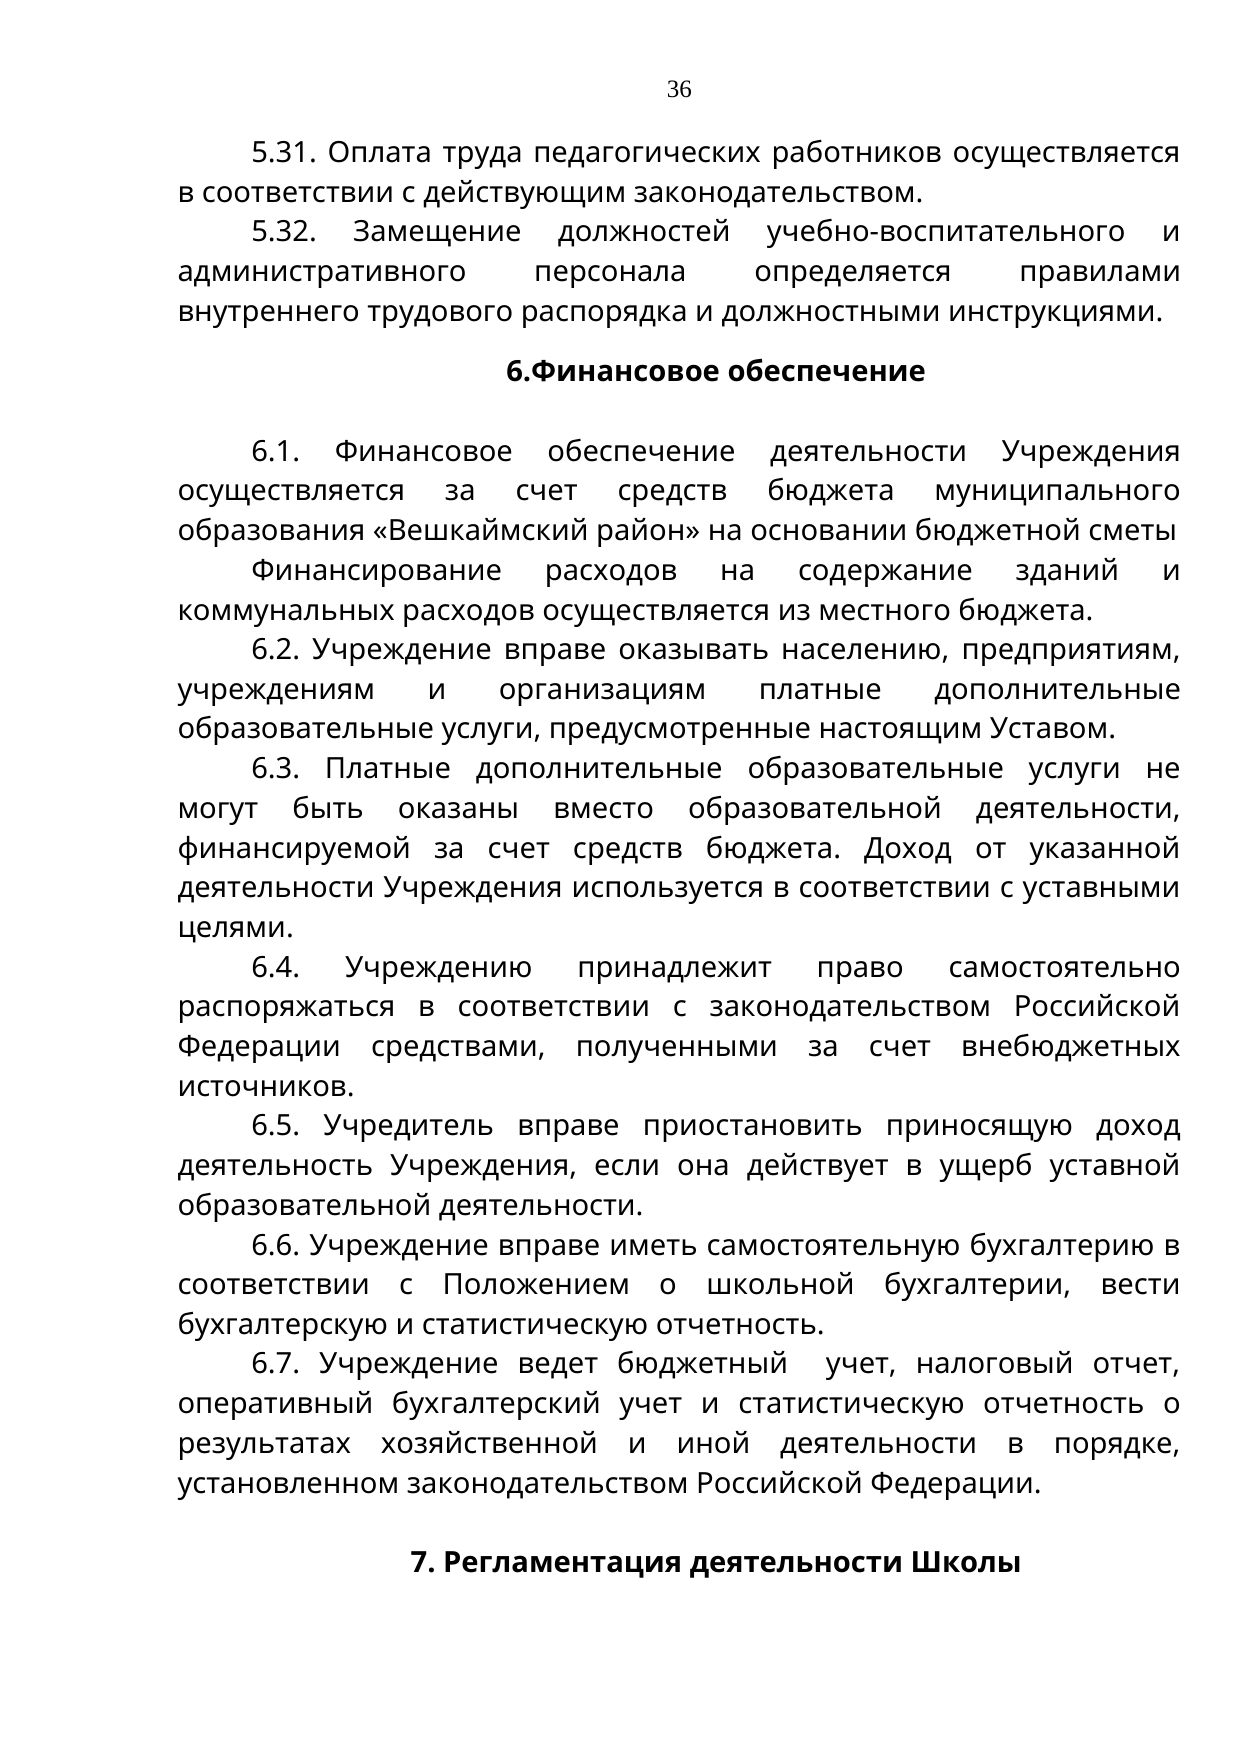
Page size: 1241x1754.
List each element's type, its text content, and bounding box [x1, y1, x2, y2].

text 7. Регламентация деятельности Школы [177, 1541, 1181, 1581]
text 5.32. Замещение должностей учебно-воспитательного и административного персонала определяется правилами внутреннего трудового распорядка и должностными инструкциями. [177, 211, 1181, 330]
text 6.3. Платные дополнительные образовательные услуги не могут быть оказаны вместо образовательной деятельности, финансируемой за счет средств бюджета. Доход от указанной деятельности Учреждения используется в соответствии с уставными целями. [177, 747, 1181, 946]
text 6.4. Учреждению принадлежит право самостоятельно распоряжаться в соответствии с законодательством Российской Федерации средствами, полученными за счет внебюджетных источников. [177, 946, 1181, 1105]
text 6.7. Учреждение ведет бюджетный учет, налоговый отчет, оперативный бухгалтерский учет и статистическую отчетность о результатах хозяйственной и иной деятельности в порядке, установленном законодательством Российской Федерации. [177, 1343, 1181, 1502]
text 6.6. Учреждение вправе иметь самостоятельную бухгалтерию в соответствии с Положением о школьной бухгалтерии, вести бухгалтерскую и статистическую отчетность. [177, 1224, 1181, 1343]
text 6.1. Финансовое обеспечение деятельности Учреждения осуществляется за счет средств бюджета муниципального образования «Вешкаймский район» на основании бюджетной сметы [177, 430, 1181, 549]
text 6.5. Учредитель вправе приостановить приносящую доход деятельность Учреждения, если она действует в ущерб уставной образовательной деятельности. [177, 1105, 1181, 1224]
text 5.31. Оплата труда педагогических работников осуществляется в соответствии с действующим законодательством. [177, 131, 1181, 211]
text 6.Финансовое обеспечение [177, 351, 1181, 390]
text 6.2. Учреждение вправе оказывать населению, предприятиям, учреждениям и организациям платные дополнительные образовательные услуги, предусмотренные настоящим Уставом. [177, 628, 1181, 747]
text Финансирование расходов на содержание зданий и коммунальных расходов осуществляется из местного бюджета. [177, 549, 1181, 628]
